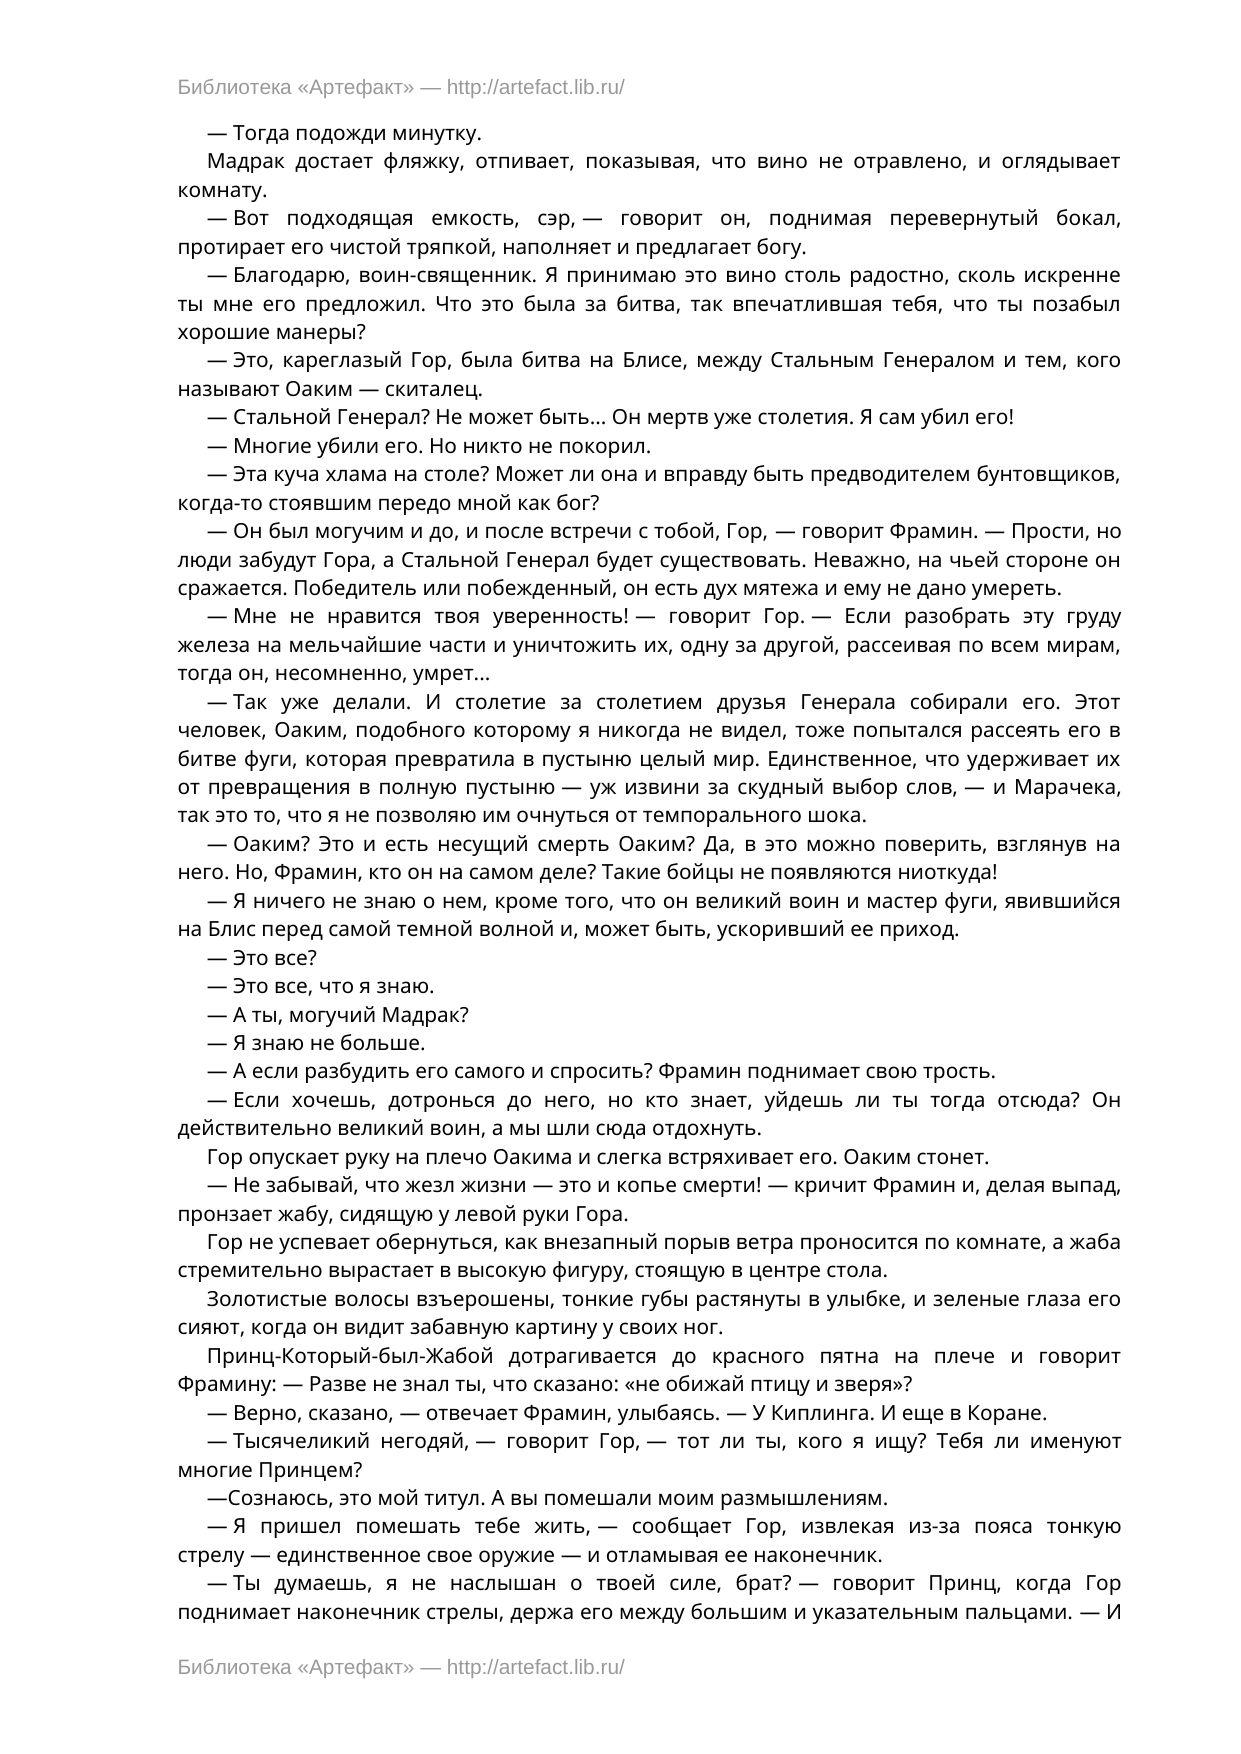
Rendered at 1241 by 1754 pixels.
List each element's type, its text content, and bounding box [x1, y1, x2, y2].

text — Это все? [177, 943, 1122, 971]
text — Тогда подожди минутку. [177, 118, 1122, 147]
text Гор опускает руку на плечо Оакима и слегка встряхивает его. Оаким стонет. [177, 1142, 1122, 1170]
text — Оаким? Это и есть несущий смерть Оаким? Да, в это можно поверить, взглянув на него. Но, Фрамин, кто он на самом деле? Такие бойцы не появляются ниоткуда! [177, 829, 1122, 886]
text — Это все, что я знаю. [177, 971, 1122, 1000]
text — Эта куча хлама на столе? Может ли она и вправду быть предводителем бунтовщиков, когда-то стоявшим передо мной как бог? [177, 459, 1122, 516]
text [177, 1568, 1122, 1625]
text — Многие убили его. Но никто не покорил. [177, 431, 1122, 459]
text — Мне не нравится твоя уверенность! — говорит Гор. — Если разобрать эту груду железа на мельчайшие части и уничтожить их, одну за другой, рассеивая по всем мирам, тогда он, несомненно, умрет... [177, 602, 1122, 687]
text — Он был могучим и до, и после встречи с тобой, Гор, — говорит Фрамин. — Прости, но люди забудут Гора, а Стальной Генерал будет существовать. Неважно, на чьей стороне он сражается. Победитель или побежденный, он есть дух мятежа и ему не дано умереть. [177, 516, 1122, 602]
text Мадрак достает фляжку, отпивает, показывая, что вино не отравлено, и оглядывает комнату. [177, 147, 1122, 203]
text — А если разбудить его самого и спросить? Фрамин поднимает свою трость. [177, 1057, 1122, 1085]
text — Благодарю, воин-священник. Я принимаю это вино столь радостно, сколь искренне ты мне его предложил. Что это была за битва, так впечатлившая тебя, что ты позабыл хорошие манеры? [177, 260, 1122, 346]
text — Это, кареглазый Гор, была битва на Блисе, между Стальным Генералом и тем, кого называют Оаким — скиталец. [177, 346, 1122, 402]
text —Сознаюсь, это мой титул. А вы помешали моим размышлениям. [177, 1483, 1122, 1512]
text — Если хочешь, дотронься до него, но кто знает, уйдешь ли ты тогда отсюда? Он действительно великий воин, а мы шли сюда отдохнуть. [177, 1085, 1122, 1142]
text Золотистые волосы взъерошены, тонкие губы растянуты в улыбке, и зеленые глаза его сияют, когда он видит забавную картину у своих ног. [177, 1284, 1122, 1341]
text — Вот подходящая емкость, сэр, — говорит он, поднимая перевернутый бокал, протирает его чистой тряпкой, наполняет и предлагает богу. [177, 203, 1122, 260]
text — Стальной Генерал? Не может быть... Он мертв уже столетия. Я сам убил его! [177, 402, 1122, 431]
text — Я знаю не больше. [177, 1028, 1122, 1057]
text — Тысячеликий негодяй, — говорит Гор, — тот ли ты, кого я ищу? Тебя ли именуют многие Принцем? [177, 1426, 1122, 1483]
text Принц-Который-был-Жабой дотрагивается до красного пятна на плече и говорит Фрамину: — Разве не знал ты, что сказано: «не обижай птицу и зверя»? [177, 1341, 1122, 1398]
text — А ты, могучий Мадрак? [177, 1000, 1122, 1028]
text — Не забывай, что жезл жизни — это и копье смерти! — кричит Фрамин и, делая выпад, пронзает жабу, сидящую у левой руки Гора. [177, 1170, 1122, 1227]
text Гор не успевает обернуться, как внезапный порыв ветра проносится по комнате, а жаба стремительно вырастает в высокую фигуру, стоящую в центре стола. [177, 1227, 1122, 1284]
text — Так уже делали. И столетие за столетием друзья Генерала собирали его. Этот человек, Оаким, подобного которому я никогда не видел, тоже попытался рассеять его в битве фуги, которая превратила в пустыню целый мир. Единственное, что удерживает их от превращения в полную пустыню — уж извини за скудный выбор слов, — и Марачека, так это то, что я не позволяю им очнуться от темпорального шока. [177, 687, 1122, 829]
text — Я ничего не знаю о нем, кроме того, что он великий воин и мастер фуги, явившийся на Блис перед самой темной волной и, может быть, ускоривший ее приход. [177, 886, 1122, 943]
text — Верно, сказано, — отвечает Фрамин, улыбаясь. — У Киплинга. И еще в Коране. [177, 1398, 1122, 1426]
text — Я пришел помешать тебе жить, — сообщает Гор, извлекая из-за пояса тонкую стрелу — единственное свое оружие — и отламывая ее наконечник. [177, 1512, 1122, 1568]
